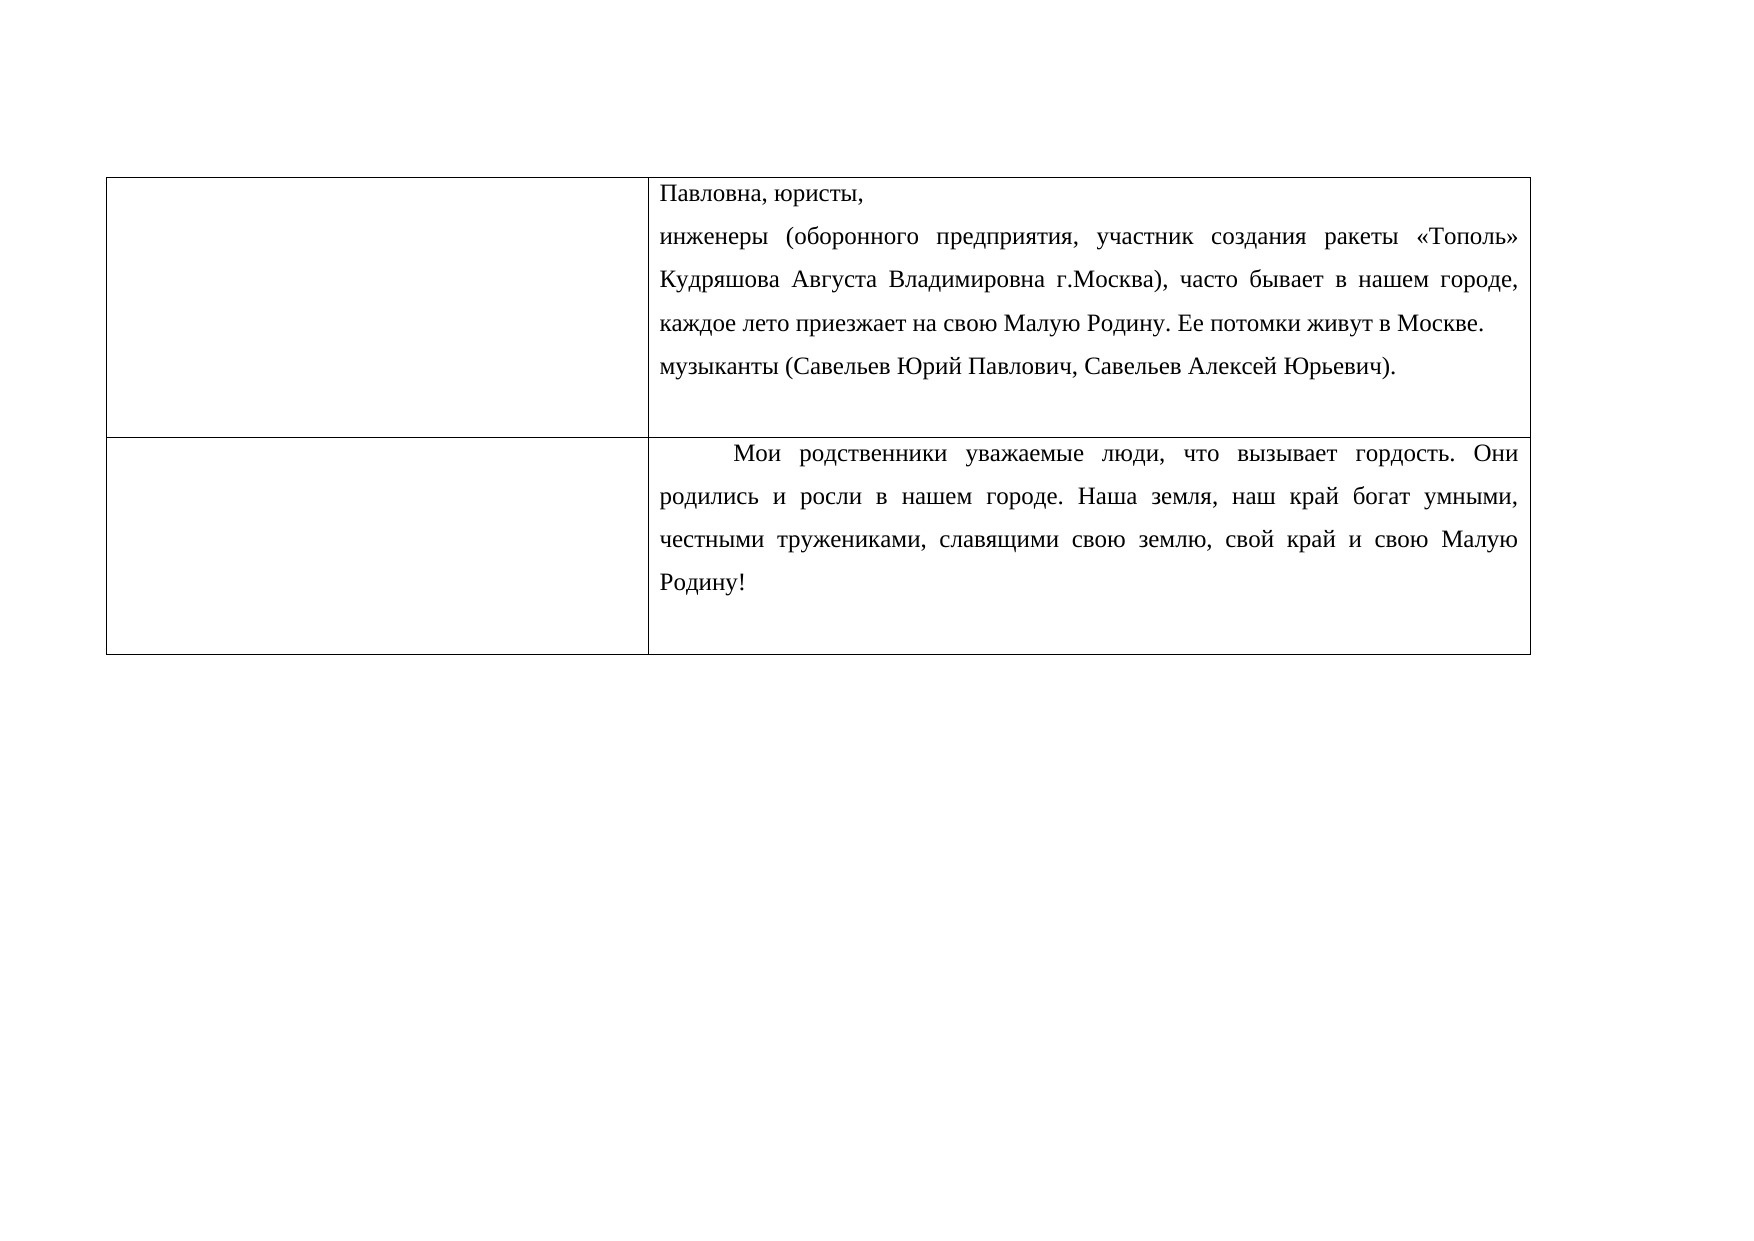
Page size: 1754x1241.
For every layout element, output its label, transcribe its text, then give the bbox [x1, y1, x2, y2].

table_cell [107, 178, 648, 437]
table_cell Мои родственники уважаемые люди, что вызывает гордость. Они родились и росли в нашем городе. Наша земля, наш край богат умными, честными тружениками, славящими свою землю, свой край и свою Малую Родину! [649, 438, 1530, 653]
table_cell [107, 438, 648, 653]
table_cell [649, 178, 1530, 437]
